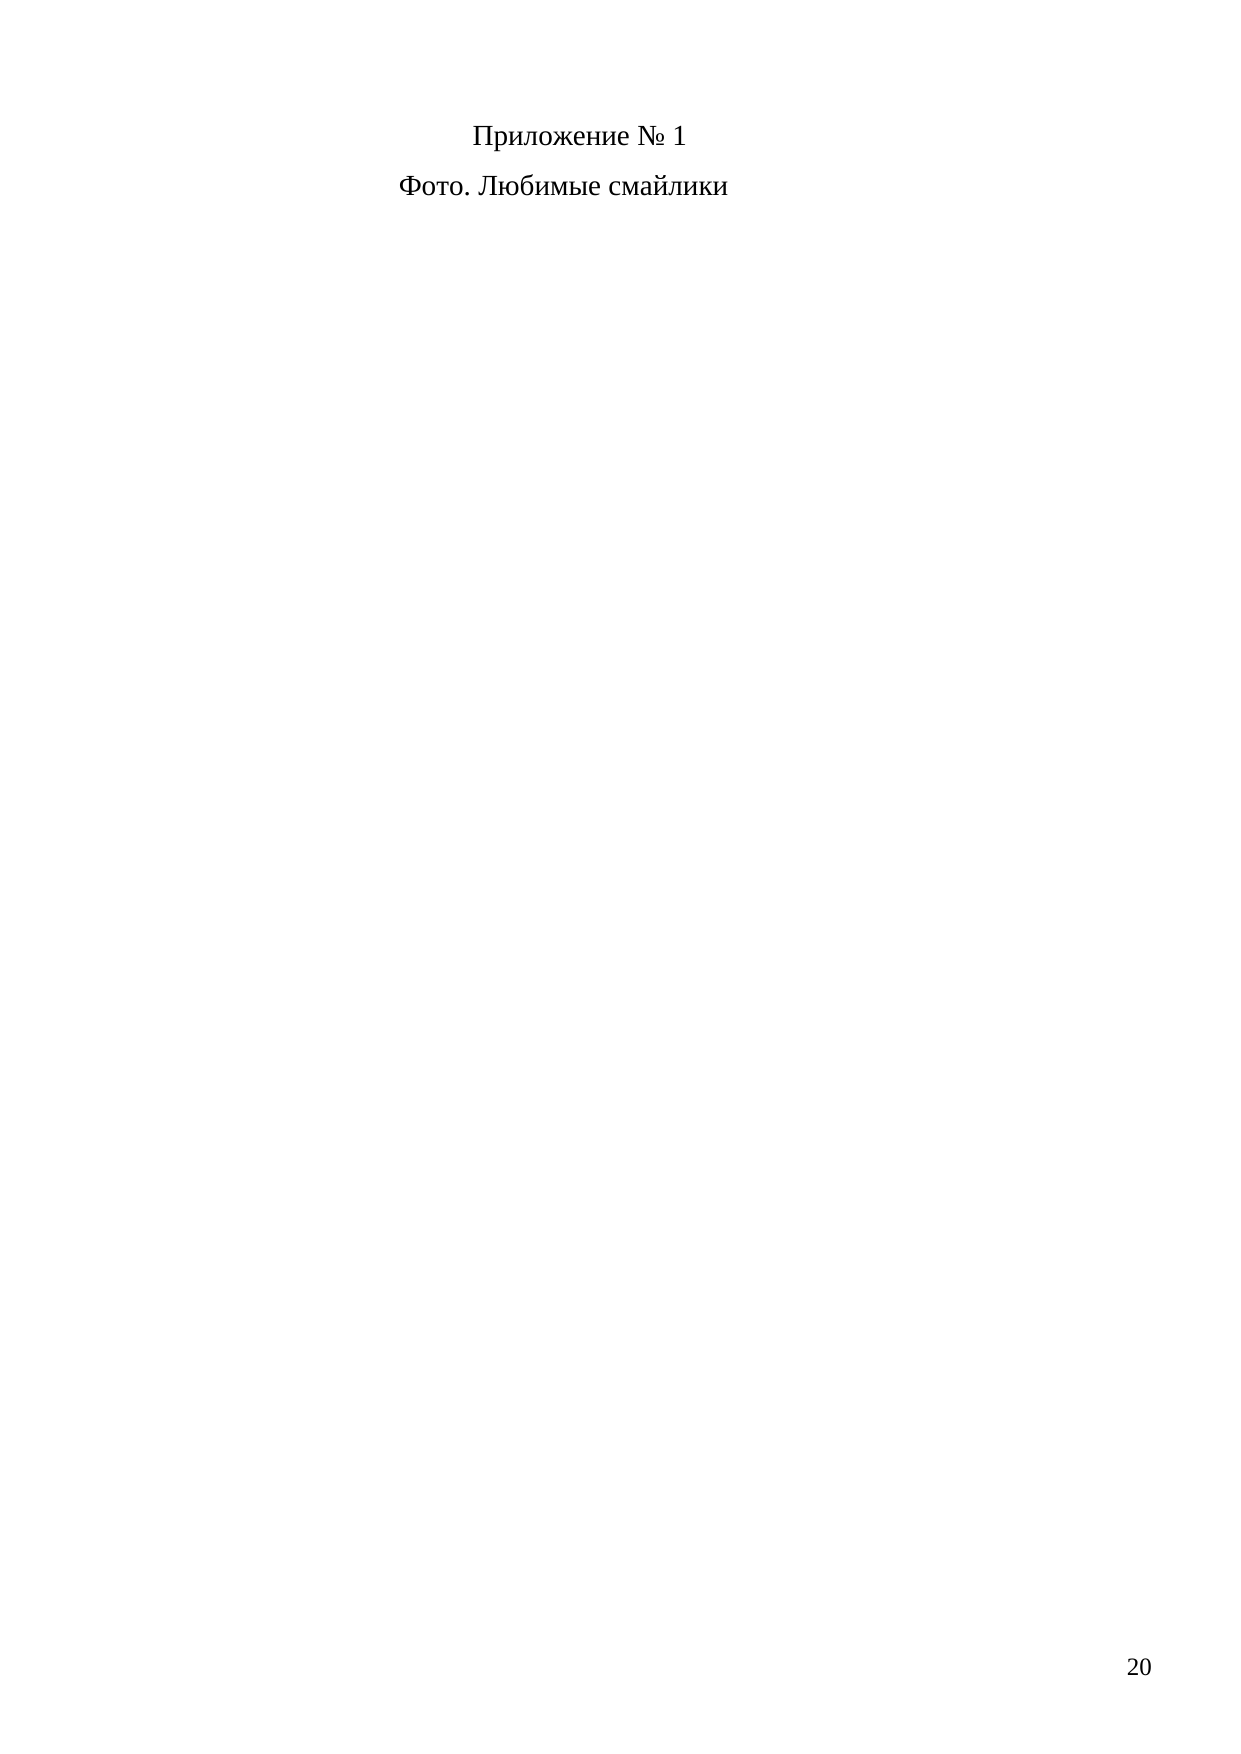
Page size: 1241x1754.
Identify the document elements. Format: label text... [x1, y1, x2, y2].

text Приложение № 1 [398, 118, 1152, 152]
text Фото. Любимые смайлики [325, 168, 1152, 202]
